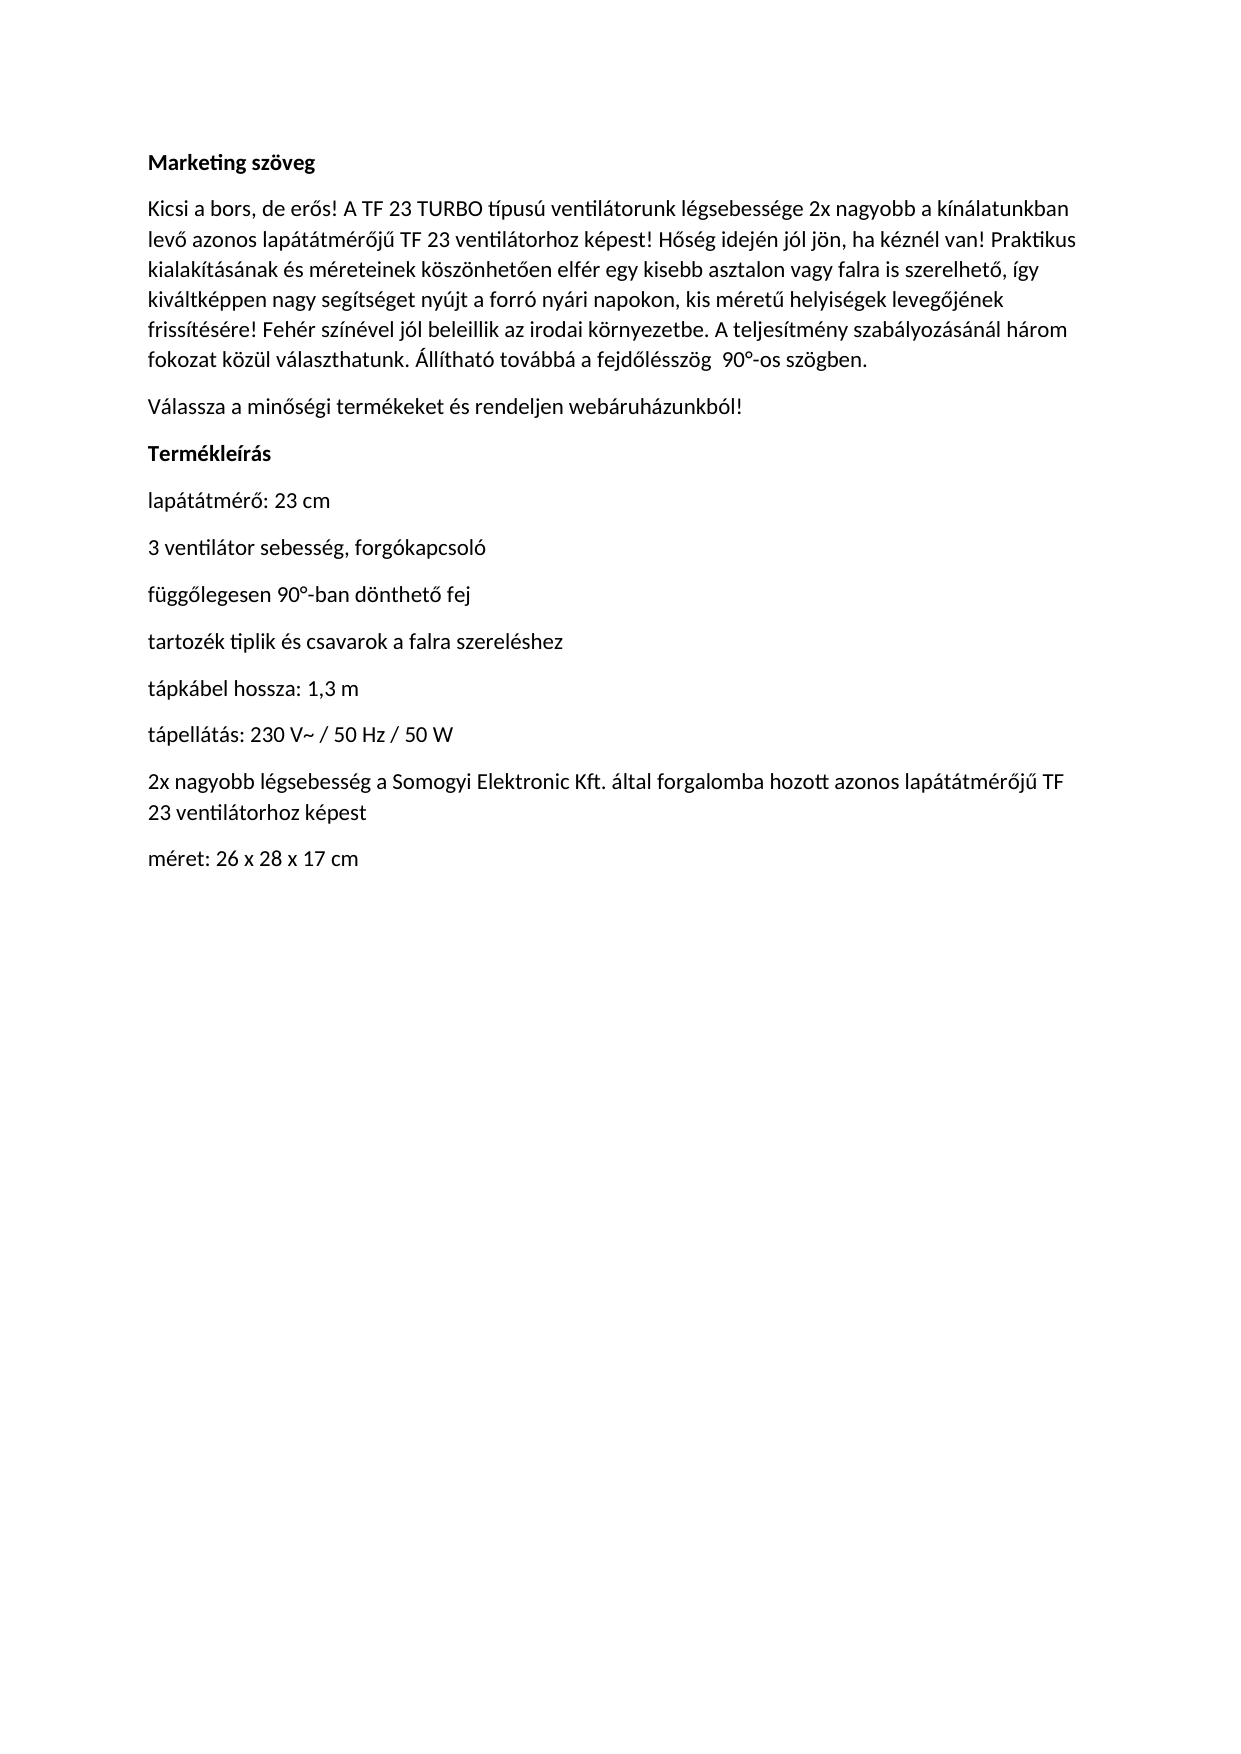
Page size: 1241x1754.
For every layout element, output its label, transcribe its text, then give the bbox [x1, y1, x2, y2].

text Termékleírás [148, 439, 1093, 467]
text Kicsi a bors, de erős! A TF 23 TURBO típusú ventilátorunk légsebessége 2x nagyobb a kínálatunkban levő azonos lapátátmérőjű TF 23 ventilátorhoz képest! Hőség idején jól jön, ha kéznél van! Praktikus kialakításának és méreteinek köszönhetően elfér egy kisebb asztalon vagy falra is szerelhető, így kiváltképpen nagy segítséget nyújt a forró nyári napokon, kis méretű helyiségek levegőjének frissítésére! Fehér színével jól beleillik az irodai környezetbe. A teljesítmény szabályozásánál három fokozat közül választhatunk. Állítható továbbá a fejdőlésszög 90°-os szögben. [148, 194, 1093, 373]
text Válassza a minőségi termékeket és rendeljen webáruházunkból! [148, 392, 1093, 420]
text függőlegesen 90°-ban dönthető fej [148, 580, 1093, 608]
text méret: 26 x 28 x 17 cm [148, 844, 1093, 872]
text 3 ventilátor sebesség, forgókapcsoló [148, 533, 1093, 561]
text tápellátás: 230 V~ / 50 Hz / 50 W [148, 721, 1093, 748]
text tápkábel hossza: 1,3 m [148, 674, 1093, 702]
text Marketing szöveg [148, 148, 1093, 176]
text lapátátmérő: 23 cm [148, 486, 1093, 514]
text 2x nagyobb légsebesség a Somogyi Elektronic Kft. által forgalomba hozott azonos lapátátmérőjű TF 23 ventilátorhoz képest [148, 767, 1093, 826]
text tartozék tiplik és csavarok a falra szereléshez [148, 627, 1093, 655]
